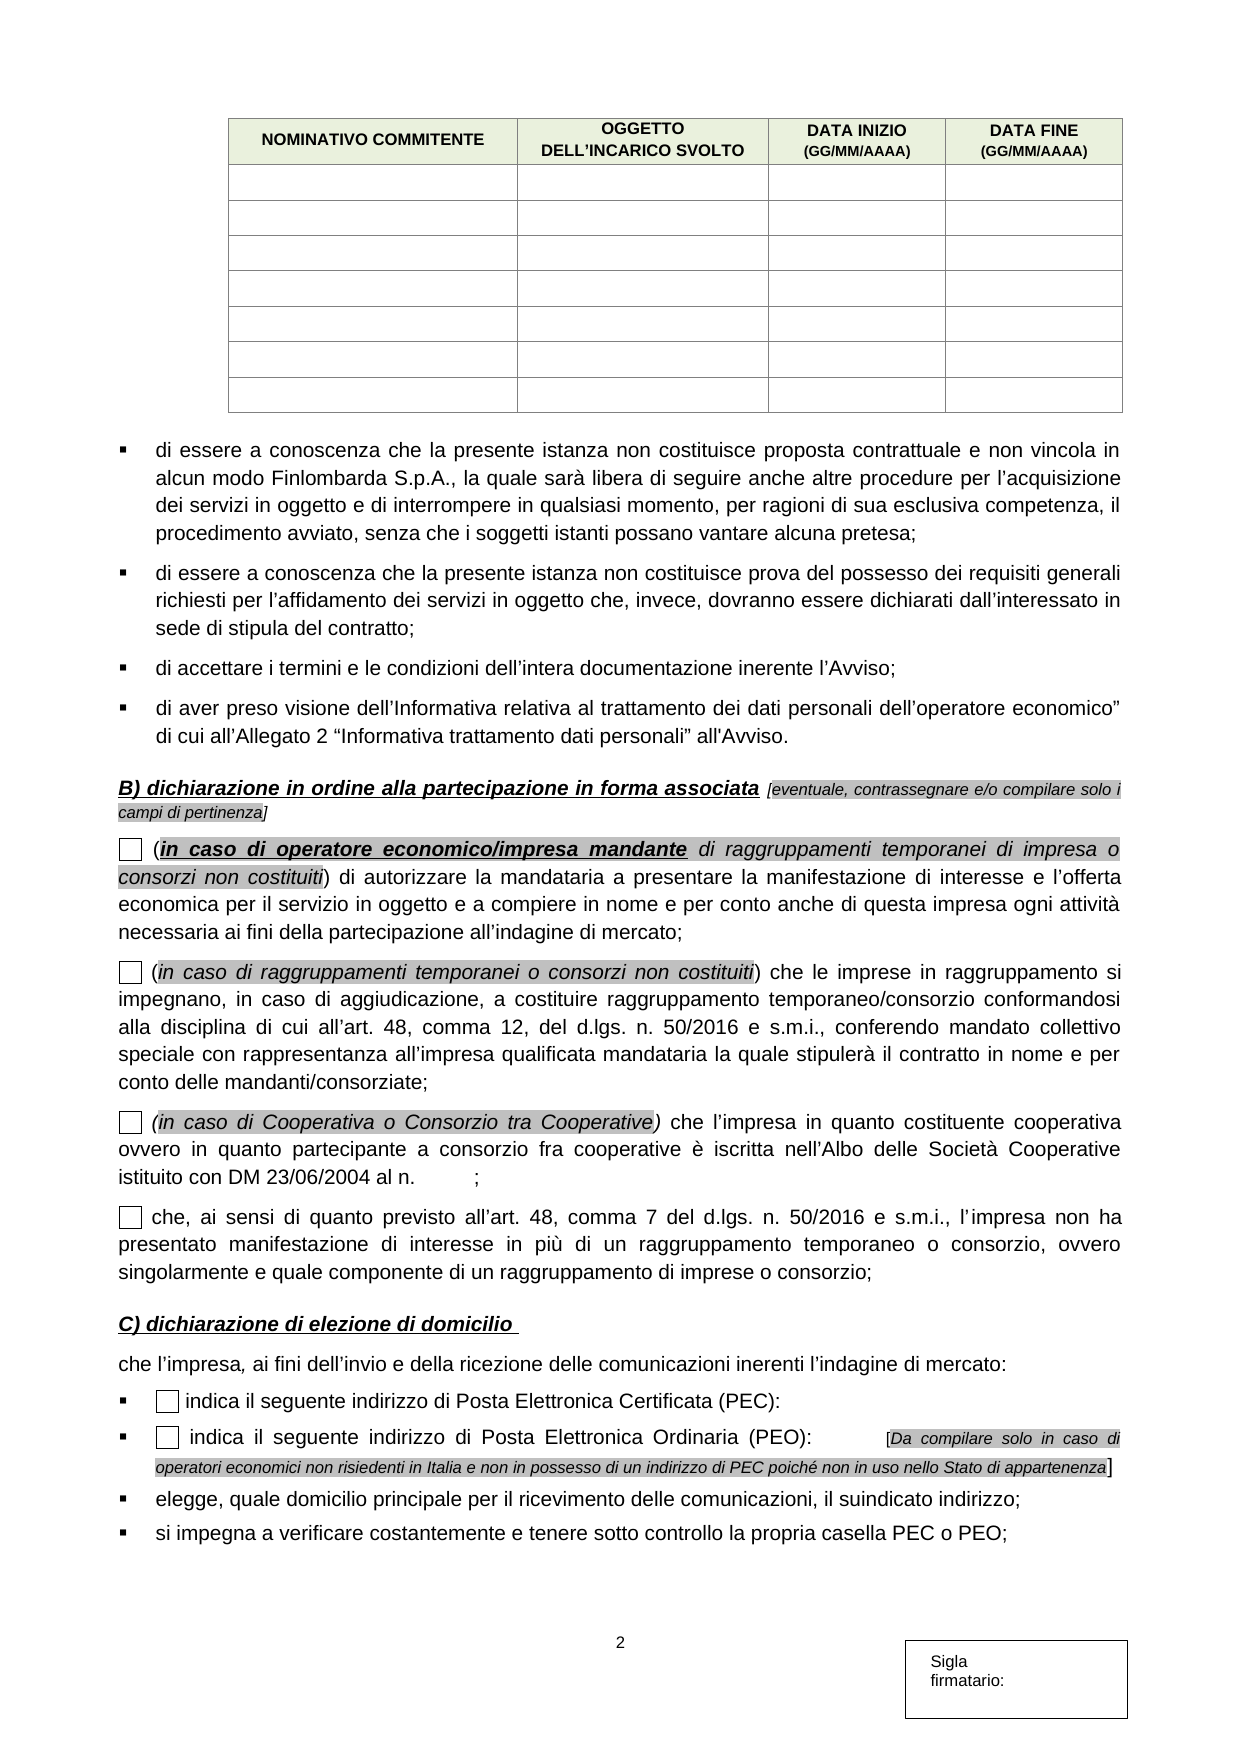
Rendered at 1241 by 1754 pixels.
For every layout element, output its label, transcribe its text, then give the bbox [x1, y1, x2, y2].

text (in caso di Cooperativa o Consorzio tra Cooperative) che l’impresa in quanto costituente cooperativa ovvero in quanto partecipante a consorzio fra cooperative è iscritta nell’Albo delle Società Cooperative istituito con DM 23/06/2004 al n. ; [118, 1110, 1122, 1189]
table_header OGGETTO DELL’INCARICO SVOLTO [518, 119, 768, 164]
table_cell [946, 342, 1122, 377]
table_cell [229, 307, 517, 341]
list di essere a conoscenza che la presente istanza non costituisce prova del possesso dei requisiti generali richiesti per l’affidamento dei servizi in oggetto che, invece, dovranno essere dichiarati dall’interessato in sede di stipula del contratto; [118, 561, 1122, 640]
table_cell [769, 165, 945, 199]
table_cell [946, 271, 1122, 306]
table_cell [769, 378, 945, 412]
text (in caso di raggruppamenti temporanei o consorzi non costituiti) che le imprese in raggruppamento si impegnano, in caso di aggiudicazione, a costituire raggruppamento temporaneo/consorzio conformandosi alla disciplina di cui all’art. 48, comma 12, del d.lgs. n. 50/2016 e s.m.i., conferendo mandato collettivo speciale con rappresentanza all’impresa qualificata mandataria la quale stipulerà il contratto in nome e per conto delle mandanti/consorziate; [118, 960, 1122, 1094]
table_cell [946, 201, 1122, 235]
table_cell [769, 236, 945, 270]
table_cell [769, 342, 945, 377]
text che, ai sensi di quanto previsto all’art. 48, comma 7 del d.lgs. n. 50/2016 e s.m.i., l’impresa non ha presentato manifestazione di interesse in più di un raggruppamento temporaneo o consorzio, ovvero singolarmente e quale componente di un raggruppamento di imprese o consorzio; [118, 1205, 1122, 1284]
table_cell [518, 342, 768, 377]
table_cell [946, 165, 1122, 199]
list elegge, quale domicilio principale per il ricevimento delle comunicazioni, il suindicato indirizzo; [118, 1487, 1122, 1511]
table_cell [769, 307, 945, 341]
table_cell [946, 307, 1122, 341]
table_cell [518, 378, 768, 412]
text che l’impresa, ai fini dell’invio e della ricezione delle comunicazioni inerenti l’indagine di mercato: [118, 1352, 1122, 1376]
list indica il seguente indirizzo di Posta Elettronica Ordinaria (PEO): [Da compilare solo in caso di operatori economici non risiedenti in Italia e non in possesso di un indirizzo di PEC poiché non in uso nello Stato di appartenenza] [118, 1424, 1122, 1477]
table_header DATA INIZIO (GG/MM/AAAA) [769, 119, 945, 164]
table_cell [229, 271, 517, 306]
text C) dichiarazione di elezione di domicilio [118, 1312, 1122, 1336]
text B) dichiarazione in ordine alla partecipazione in forma associata [eventuale, contrassegnare e/o compilare solo i campi di pertinenza] [118, 776, 1122, 822]
list si impegna a verificare costantemente e tenere sotto controllo la propria casella PEC o PEO; [118, 1521, 1122, 1545]
table_cell [229, 378, 517, 412]
table_cell [229, 201, 517, 235]
table_cell [946, 236, 1122, 270]
table_cell [229, 342, 517, 377]
table_cell [518, 307, 768, 341]
table_cell [229, 236, 517, 270]
table_cell [229, 165, 517, 199]
table_cell [769, 201, 945, 235]
list indica il seguente indirizzo di Posta Elettronica Certificata (PEC): [118, 1386, 1122, 1414]
list di aver preso visione dell’Informativa relativa al trattamento dei dati personali dell’operatore economico” di cui all’Allegato 2 “Informativa trattamento dati personali” all'Avviso. [118, 696, 1122, 747]
list di essere a conoscenza che la presente istanza non costituisce proposta contrattuale e non vincola in alcun modo Finlombarda S.p.A., la quale sarà libera di seguire anche altre procedure per l’acquisizione dei servizi in oggetto e di interrompere in qualsiasi momento, per ragioni di sua esclusiva competenza, il procedimento avviato, senza che i soggetti istanti possano vantare alcuna pretesa; [118, 438, 1122, 545]
table_header DATA FINE (GG/MM/AAAA) [946, 119, 1122, 164]
table_cell [518, 201, 768, 235]
table_cell [518, 271, 768, 306]
table_cell [946, 378, 1122, 412]
table_cell [769, 271, 945, 306]
table_cell [518, 165, 768, 199]
table_header NOMINATIVO COMMITENTE [229, 119, 517, 164]
table_cell [518, 236, 768, 270]
list di accettare i termini e le condizioni dell’intera documentazione inerente l’Avviso; [118, 656, 1122, 680]
text (in caso di operatore economico/impresa mandante di raggruppamenti temporanei di impresa o consorzi non costituiti) di autorizzare la mandataria a presentare la manifestazione di interesse e l’offerta economica per il servizio in oggetto e a compiere in nome e per conto anche di questa impresa ogni attività necessaria ai fini della partecipazione all’indagine di mercato; [118, 837, 1122, 944]
